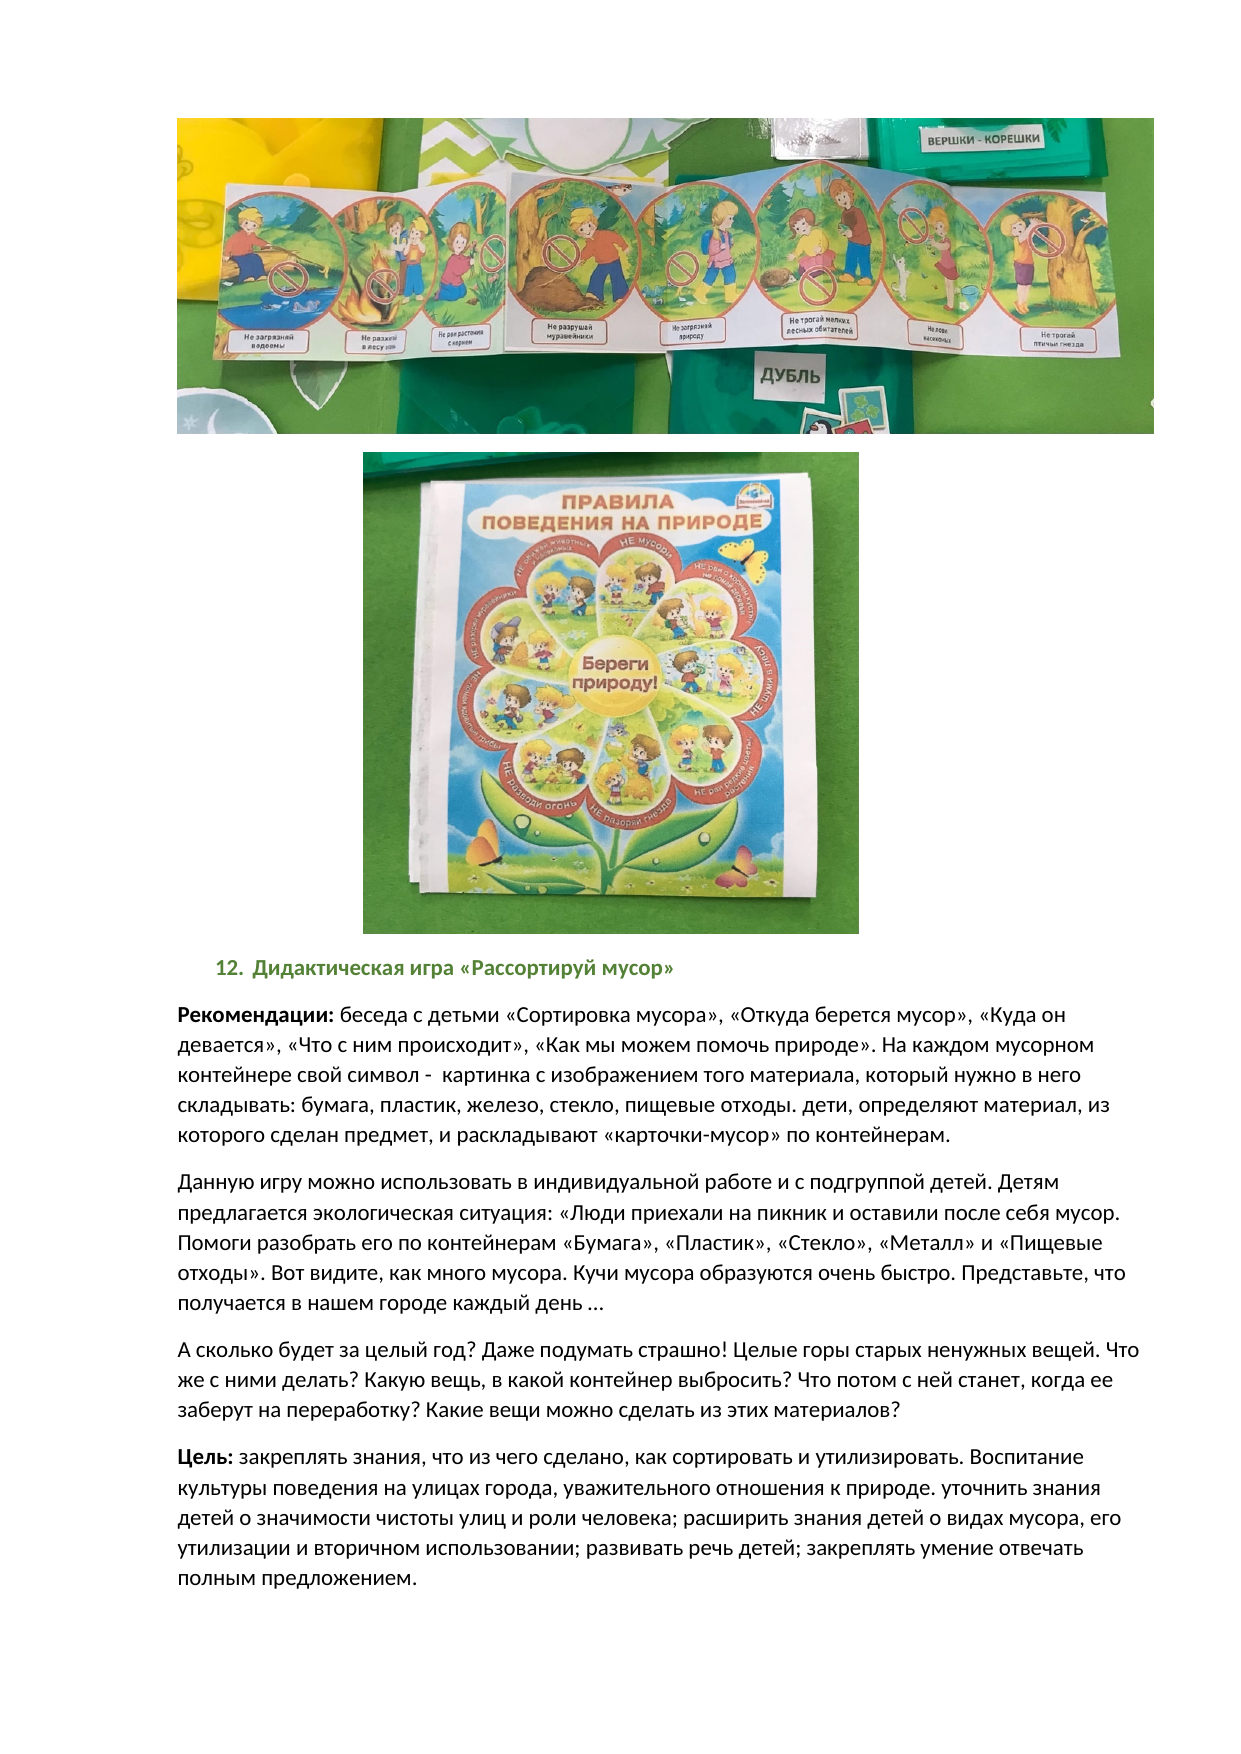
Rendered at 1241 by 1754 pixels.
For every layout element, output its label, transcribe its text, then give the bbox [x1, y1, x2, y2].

text Данную игру можно использовать в индивидуальной работе и с подгруппой детей. Детям предлагается экологическая ситуация: «Люди приехали на пикник и оставили после себя мусор. Помоги разобрать его по контейнерам «Бумага», «Пластик», «Стекло», «Металл» и «Пищевые отходы». Вот видите, как много мусора. Кучи мусора образуются очень быстро. Представьте, что получается в нашем городе каждый день … [177, 1167, 1152, 1316]
text Цель: закреплять знания, что из чего сделано, как сортировать и утилизировать. Воспитание культуры поведения на улицах города, уважительного отношения к природе. уточнить знания детей о значимости чистоты улиц и роли человека; расширить знания детей о видах мусора, его утилизации и вторичном использовании; развивать речь детей; закреплять умение отвечать полным предложением. [177, 1442, 1152, 1591]
text Рекомендации: беседа с детьми «Сортировка мусора», «Откуда берется мусор», «Куда он девается», «Что с ним происходит», «Как мы можем помочь природе». На каждом мусорном контейнере свой символ - картинка с изображением того материала, который нужно в него складывать: бумага, пластик, железо, стекло, пищевые отходы. дети, определяют материал, из которого сделан предмет, и раскладывают «карточки-мусор» по контейнерам. [177, 1000, 1152, 1149]
picture [177, 118, 1154, 434]
picture [363, 452, 859, 934]
list Дидактическая игра «Рассортируй мусор» [215, 953, 1152, 981]
text А сколько будет за целый год? Даже подумать страшно! Целые горы старых ненужных вещей. Что же с ними делать? Какую вещь, в какой контейнер выбросить? Что потом с ней станет, когда ее заберут на переработку? Какие вещи можно сделать из этих материалов? [177, 1335, 1152, 1424]
